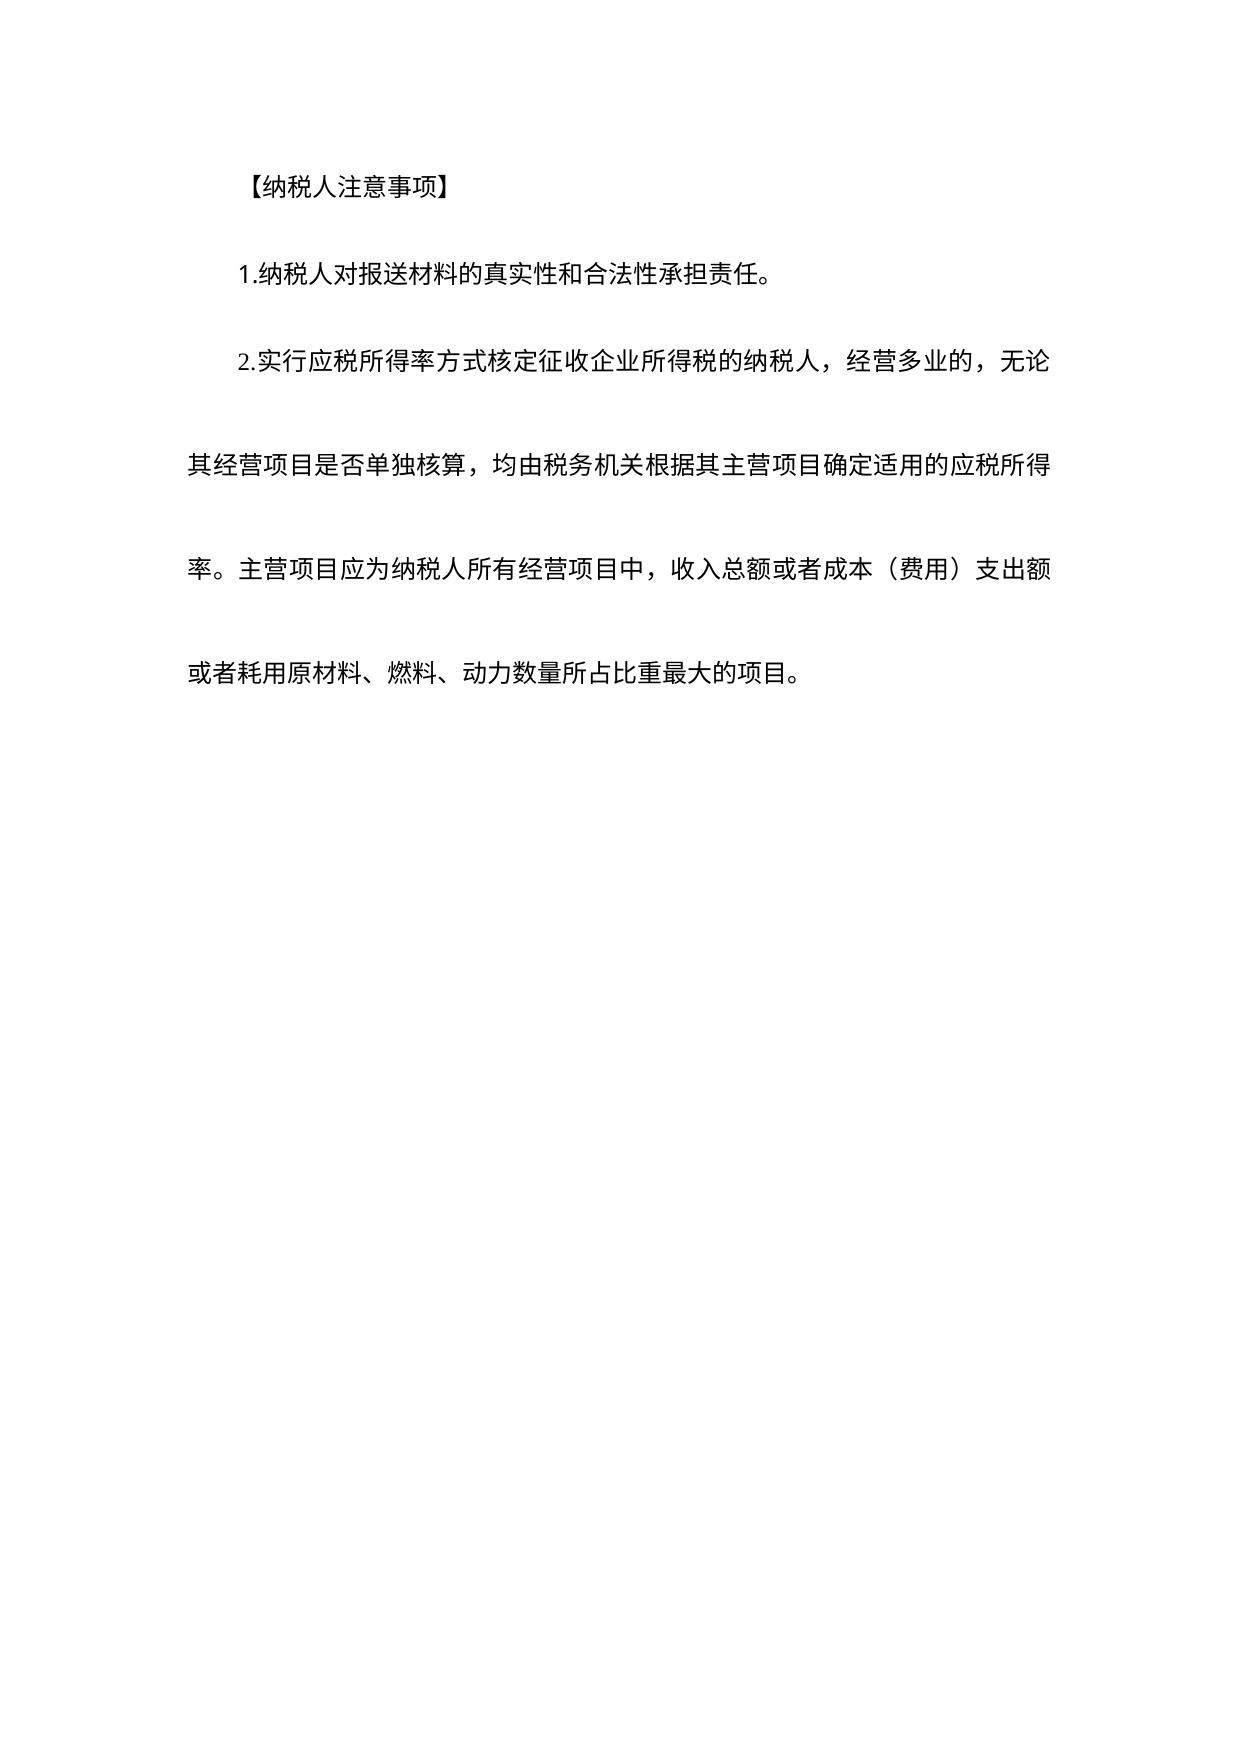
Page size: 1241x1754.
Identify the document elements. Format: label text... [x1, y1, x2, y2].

text 2.实行应税所得率方式核定征收企业所得税的纳税人，经营多业的，无论其经营项目是否单独核算，均由税务机关根据其主营项目确定适用的应税所得率。主营项目应为纳税人所有经营项目中，收入总额或者成本（费用）支出额或者耗用原材料、燃料、动力数量所占比重最大的项目。 [187, 325, 1053, 706]
text 【纳税人注意事项】 [187, 151, 1053, 220]
text 1.纳税人对报送材料的真实性和合法性承担责任。 [187, 238, 1053, 307]
